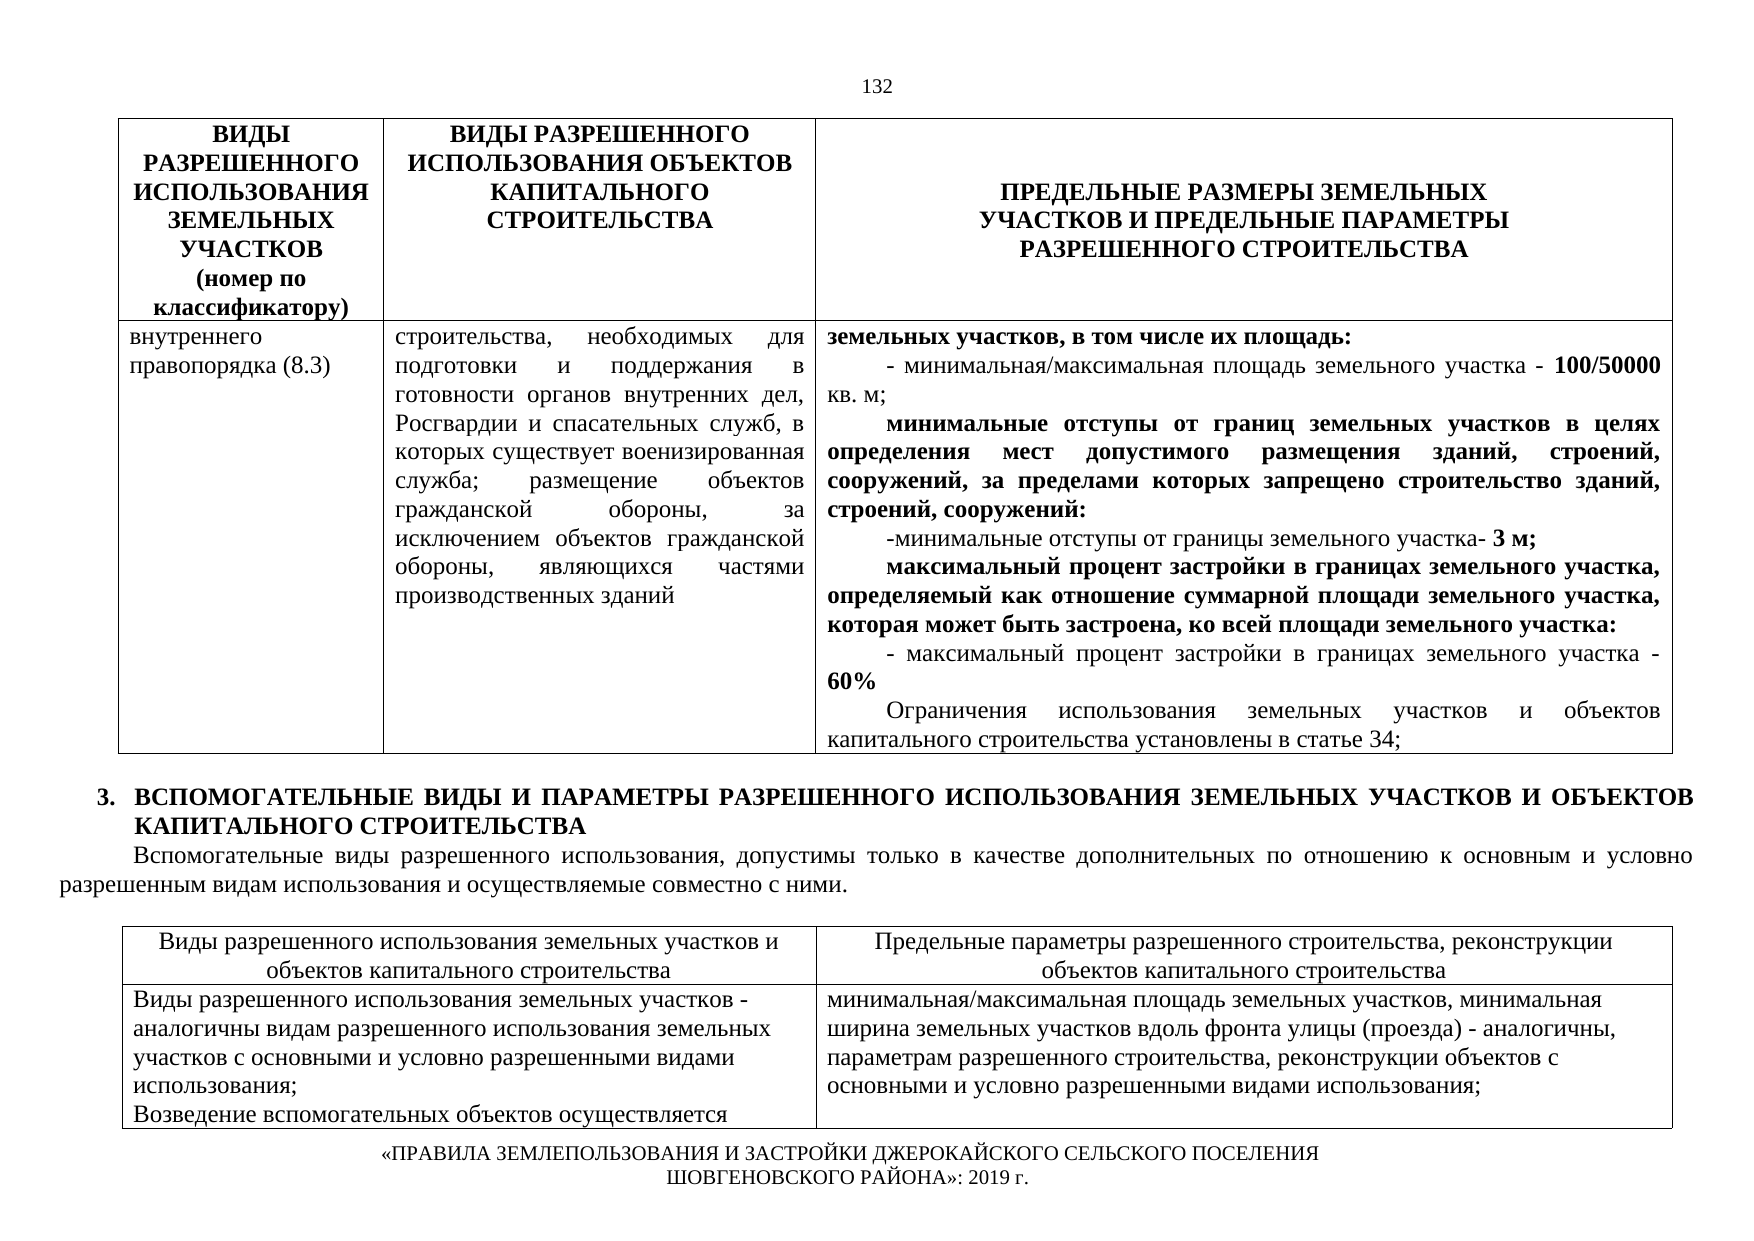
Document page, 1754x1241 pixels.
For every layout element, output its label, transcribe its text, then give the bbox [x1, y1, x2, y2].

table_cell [817, 985, 1672, 1128]
table_header Предельные параметры разрешенного строительства, реконструкции объектов капитального строительства [817, 927, 1672, 984]
table_header ВИДЫ РАЗРЕШЕННОГО ИСПОЛЬЗОВАНИЯ ОБЪЕКТОВ КАПИТАЛЬНОГО СТРОИТЕЛЬСТВА [384, 119, 815, 320]
table_header ПРЕДЕЛЬНЫЕ РАЗМЕРЫ ЗЕМЕЛЬНЫХ УЧАСТКОВ И ПРЕДЕЛЬНЫЕ ПАРАМЕТРЫ РАЗРЕШЕННОГО СТРОИТЕЛЬСТВА [816, 119, 1672, 320]
table_header ВИДЫ РАЗРЕШЕННОГО ИСПОЛЬЗОВАНИЯ ЗЕМЕЛЬНЫХ УЧАСТКОВ (номер по классификатору) [119, 119, 383, 320]
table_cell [123, 985, 816, 1128]
table_cell Обеспечение внутреннего правопорядка (8.3) [119, 321, 383, 753]
table_header Виды разрешенного использования земельных участков и объектов капитального строительства [123, 927, 816, 984]
text Вспомогательные виды разрешенного использования, допустимы только в качестве дополнительных по отношению к основным и условно разрешенным видам использования и осуществляемые совместно с ними. [59, 840, 1695, 897]
list ВСПОМОГАТЕЛЬНЫЕ ВИДЫ И ПАРАМЕТРЫ РАЗРЕШЕННОГО ИСПОЛЬЗОВАНИЯ ЗЕМЕЛЬНЫХ УЧАСТКОВ И ОБЪЕКТОВ КАПИТАЛЬНОГО СТРОИТЕЛЬСТВА [97, 782, 1695, 840]
